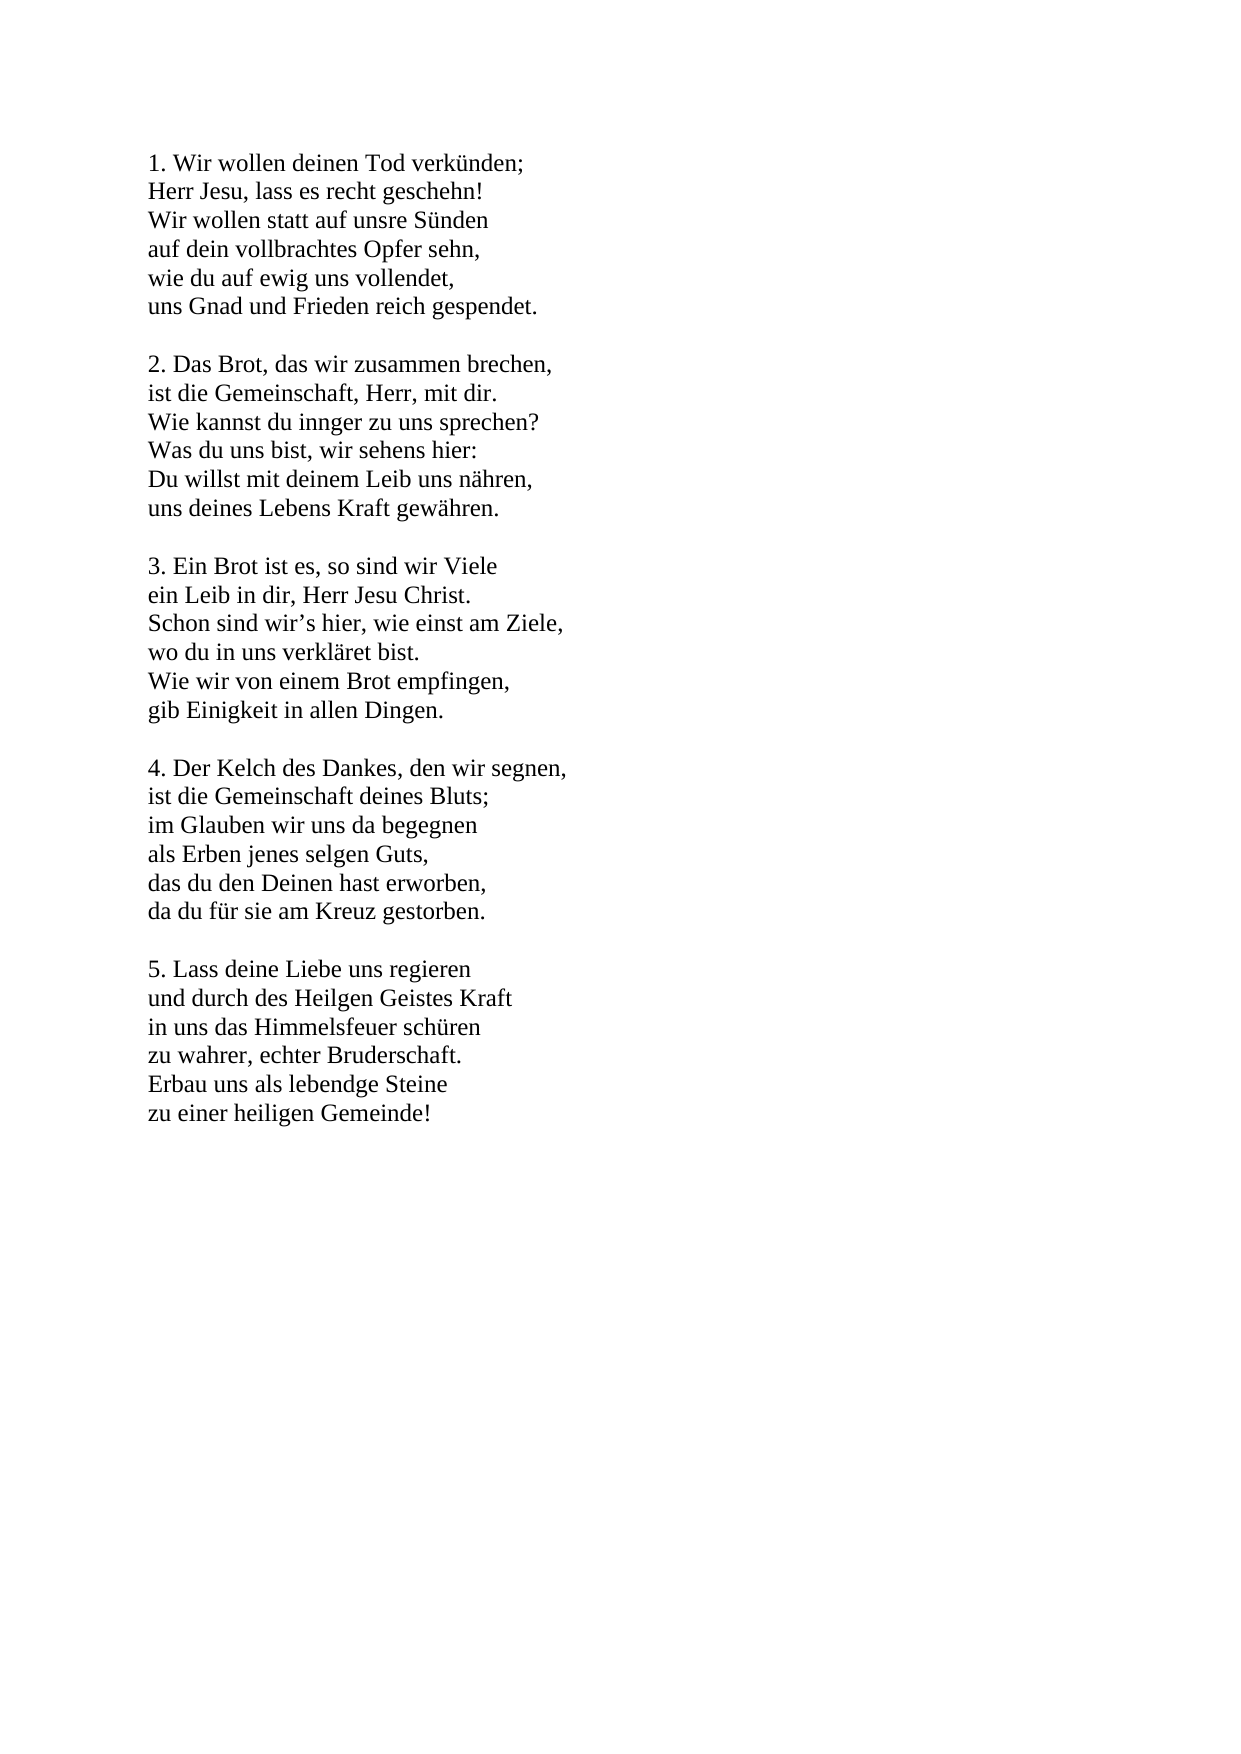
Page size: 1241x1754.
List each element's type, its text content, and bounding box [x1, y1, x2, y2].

text 4. Der Kelch des Dankes, den wir segnen, ist die Gemeinschaft deines Bluts; im Glauben wir uns da begegnen als Erben jenes selgen Guts, das du den Deinen hast erworben, da du für sie am Kreuz gestorben. [148, 753, 1093, 925]
text 1. Wir wollen deinen Tod verkünden; Herr Jesu, lass es recht geschehn! Wir wollen statt auf unsre Sünden auf dein vollbrachtes Opfer sehn, wie du auf ewig uns vollendet, uns Gnad und Frieden reich gespendet. [148, 148, 1093, 320]
text 2. Das Brot, das wir zusammen brechen, ist die Gemeinschaft, Herr, mit dir. Wie kannst du innger zu uns sprechen? Was du uns bist, wir sehens hier: Du willst mit deinem Leib uns nähren, uns deines Lebens Kraft gewähren. [148, 349, 1093, 522]
text 3. Ein Brot ist es, so sind wir Viele ein Leib in dir, Herr Jesu Christ. Schon sind wir’s hier, wie einst am Ziele, wo du in uns verkläret bist. Wie wir von einem Brot empfingen, gib Einigkeit in allen Dingen. [148, 551, 1093, 723]
text 5. Lass deine Liebe uns regieren und durch des Heilgen Geistes Kraft in uns das Himmelsfeuer schüren zu wahrer, echter Bruderschaft. Erbau uns als lebendge Steine zu einer heiligen Gemeinde! [148, 954, 1093, 1127]
